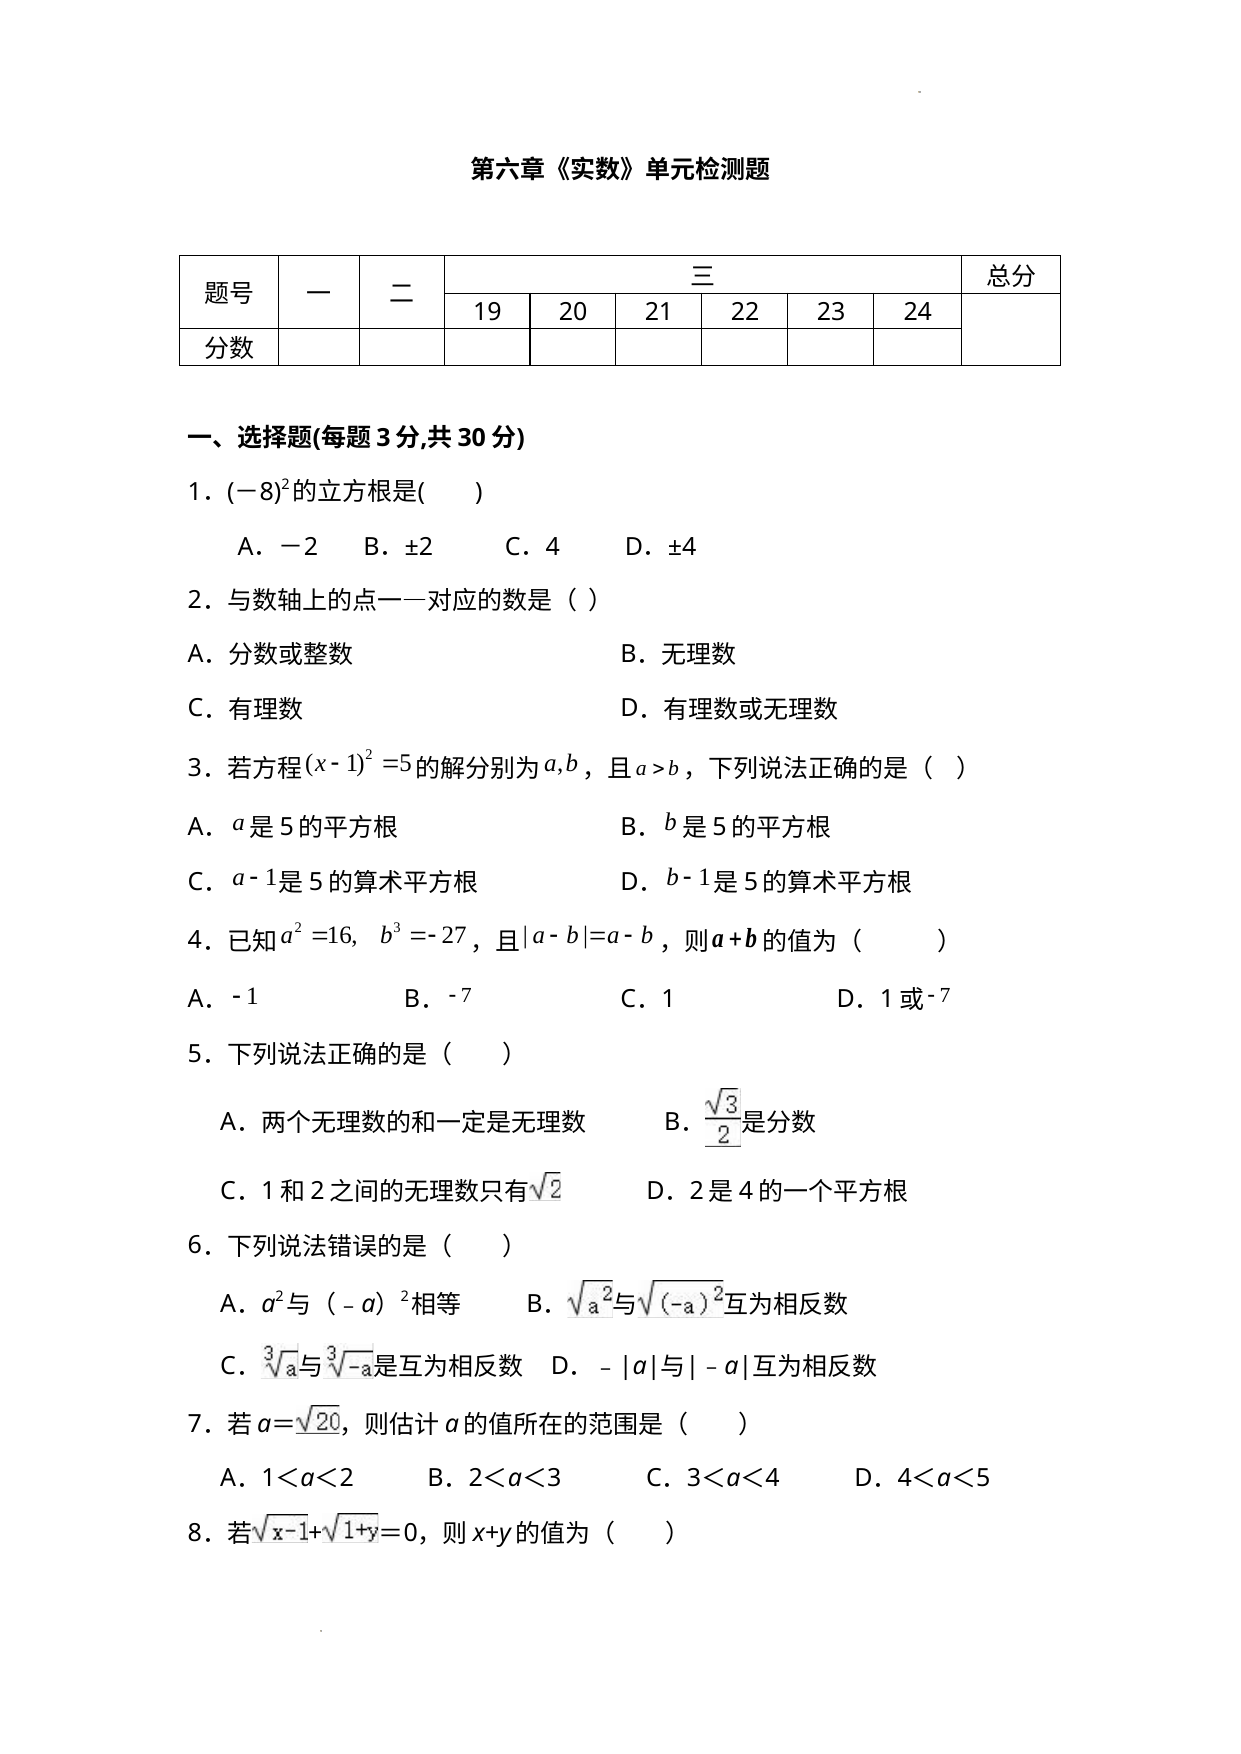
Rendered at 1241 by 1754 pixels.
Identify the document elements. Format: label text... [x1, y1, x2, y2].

table_cell [531, 329, 615, 365]
table_cell [788, 329, 873, 365]
text A．两个无理数的和一定是无理数 B．是分数 [187, 1088, 1053, 1153]
table_cell 23 [788, 294, 873, 328]
table_header 三 [445, 256, 961, 293]
table_cell 19 [445, 294, 529, 328]
table_cell [702, 329, 787, 365]
text C．与是互为相反数 D．﹣|a|与|﹣a|互为相反数 [187, 1343, 1053, 1386]
text 2．与数轴上的点一—对应的数是（ ） [187, 580, 1053, 617]
table_header 总分 [962, 256, 1060, 293]
text 7．若a＝，则估计a的值所在的范围是（ ） [187, 1404, 1053, 1441]
picture [295, 1405, 340, 1434]
table_cell 20 [531, 294, 615, 328]
picture [323, 1343, 374, 1379]
text 6．下列说法错误的是（ ） [187, 1226, 1053, 1262]
text 5．下列说法正确的是（ ） [187, 1034, 1053, 1070]
picture [567, 1280, 613, 1318]
picture [705, 1088, 741, 1147]
table_cell [962, 294, 1060, 365]
picture [251, 1514, 308, 1543]
table_header 一 [279, 256, 359, 328]
text 4．已知，且，则的值为（ ） [187, 917, 1053, 962]
text 3．若方程的解分别为，且，下列说法正确的是（ ） [187, 743, 1053, 789]
text A．是5的平方根 B．是5的平方根 [187, 807, 1053, 844]
text A．分数或整数 B．无理数 [187, 635, 1053, 671]
text A． B． C．1 D．1或 [187, 980, 1053, 1016]
table_cell [360, 329, 444, 365]
table_header 二 [360, 256, 444, 328]
picture [637, 1280, 724, 1318]
table_cell [445, 329, 529, 365]
text C．1和2之间的无理数只有 D．2是4的一个平方根 [187, 1172, 1053, 1208]
picture [529, 1172, 561, 1201]
text 一、选择题(每题3分,共30分) [187, 417, 1053, 453]
table_header 题号 [180, 256, 278, 328]
text 8．若+＝0，则x+y的值为（ ） [187, 1513, 1053, 1550]
table_cell [279, 329, 359, 365]
table_cell 21 [616, 294, 701, 328]
text 第六章《实数》单元检测题 [187, 150, 1053, 186]
table_cell [874, 329, 961, 365]
picture [322, 1513, 379, 1543]
table_cell [616, 329, 701, 365]
text A．1＜a＜2 B．2＜a＜3 C．3＜a＜4 D．4＜a＜5 [187, 1459, 1053, 1495]
text 1．(－8)2的立方根是( ) [187, 472, 1053, 508]
text C．是5的算术平方根 D．是5的算术平方根 [187, 862, 1053, 899]
picture [260, 1343, 299, 1379]
table_cell 分数 [180, 329, 278, 365]
text A．－2 B．±2 C．4 D．±4 [187, 526, 1053, 562]
table_cell 24 [874, 294, 961, 328]
text A．a2与（﹣a）2相等 B．与互为相反数 [187, 1280, 1053, 1325]
table_cell 22 [702, 294, 787, 328]
text C．有理数 D．有理数或无理数 [187, 689, 1053, 725]
